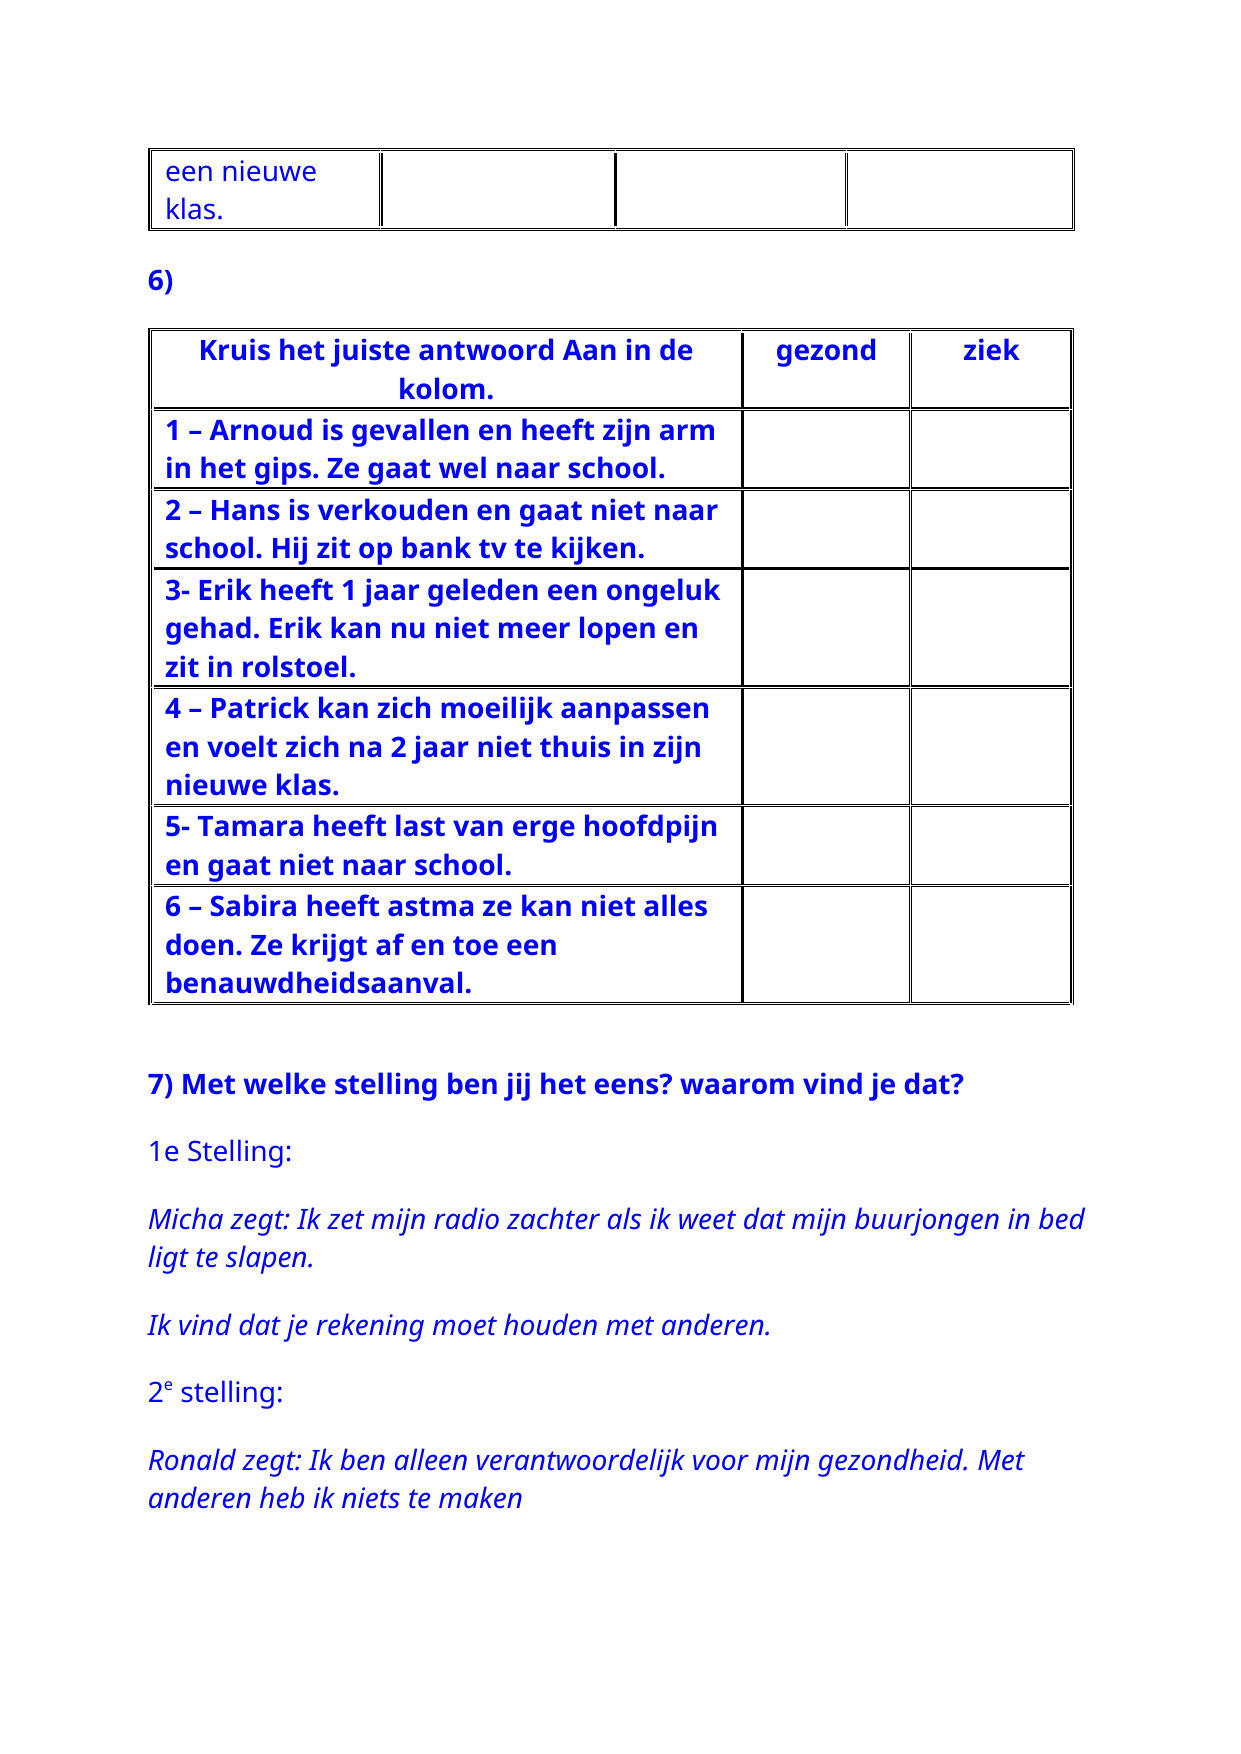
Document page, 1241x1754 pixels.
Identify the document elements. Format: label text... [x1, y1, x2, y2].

text 1e Stelling: [148, 1132, 1093, 1170]
table_cell [744, 887, 909, 1002]
table_header ziek [911, 331, 1070, 407]
text 6) [148, 260, 1093, 298]
table_cell [744, 491, 909, 567]
table_cell [615, 151, 847, 227]
table_header gezond [742, 331, 911, 407]
text 7) Met welke stelling ben jij het eens? waarom vind je dat? [148, 1064, 1093, 1103]
table_cell [912, 487, 1071, 567]
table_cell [150, 149, 381, 227]
text Ik vind dat je rekening moet houden met anderen. [148, 1305, 1093, 1343]
table_cell [381, 151, 615, 227]
table_cell [744, 689, 909, 803]
table_cell 5- Tamara heeft last van erge hoofdpijn en gaat niet naar school. [152, 804, 741, 883]
text Micha zegt: Ik zet mijn radio zachter als ik weet dat mijn buurjongen in bed ligt te slapen. [148, 1199, 1093, 1276]
table_cell [744, 807, 909, 883]
table_header Kruis het juiste antwoord Aan in de kolom. [152, 329, 742, 407]
table_cell [847, 151, 1072, 227]
table_cell [912, 804, 1071, 883]
table_cell [912, 884, 1071, 1002]
table_cell 1 – Arnoud is gevallen en heeft zijn arm in het gips. Ze gaat wel naar school. [152, 407, 741, 487]
table_cell [744, 570, 909, 685]
table_cell 3- Erik heeft 1 jaar geleden een ongeluk gehad. Erik kan nu niet meer lopen en zit in rolstoel. [152, 567, 741, 685]
table_cell [912, 567, 1070, 685]
table_cell [744, 411, 909, 487]
table_cell [912, 407, 1071, 487]
table_cell 4 – Patrick kan zich moeilijk aanpassen en voelt zich na 2 jaar niet thuis in zijn nieuwe klas. [152, 685, 741, 803]
text 2e stelling: [148, 1373, 1093, 1411]
table_cell [912, 685, 1071, 803]
table_cell 6 – Sabira heeft astma ze kan niet alles doen. Ze krijgt af en toe een benauwdheidsaanval. [152, 884, 741, 1002]
text Ronald zegt: Ik ben alleen verantwoordelijk voor mijn gezondheid. Met anderen heb ik niets te maken [148, 1440, 1093, 1517]
table_cell 2 – Hans is verkouden en gaat niet naar school. Hij zit op bank tv te kijken. [152, 487, 741, 567]
